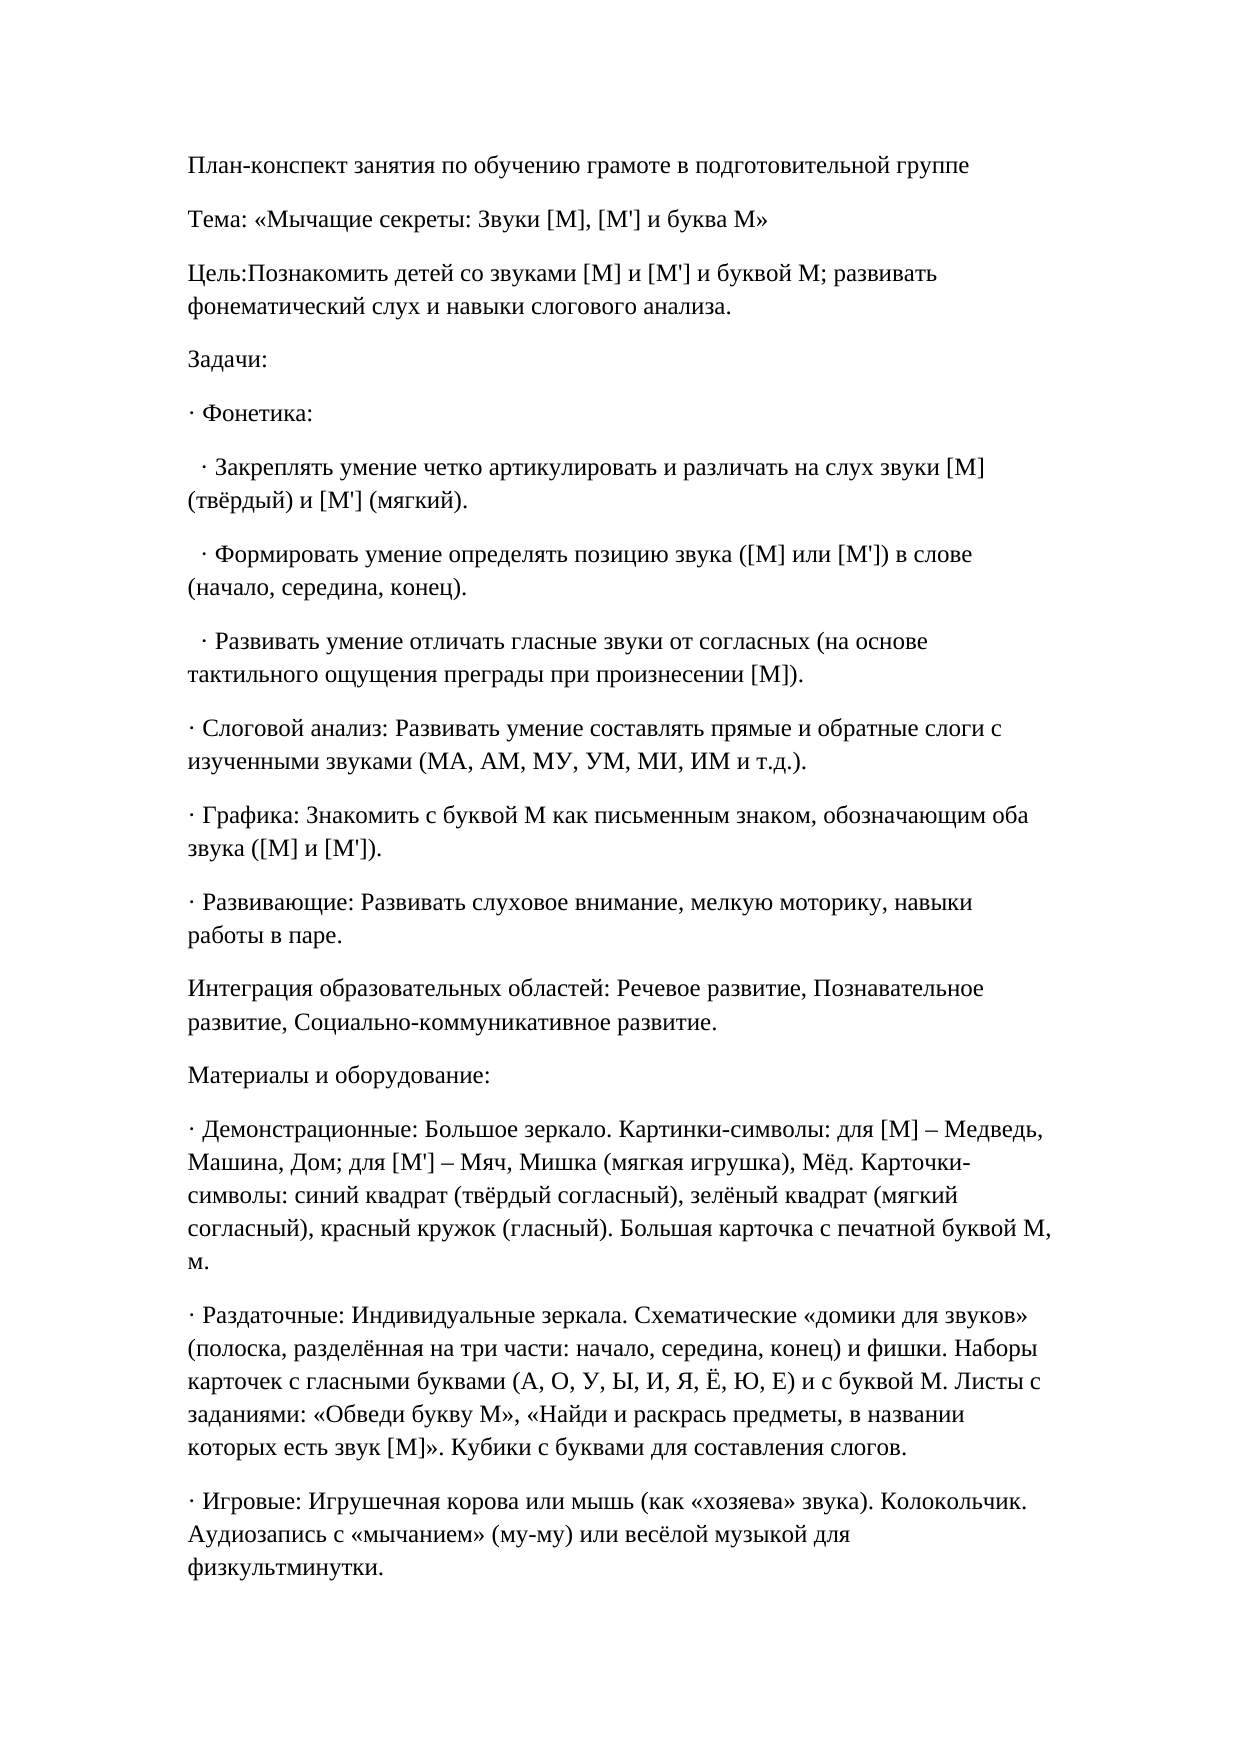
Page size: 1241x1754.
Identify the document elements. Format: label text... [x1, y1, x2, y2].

text Задачи: [187, 344, 1053, 373]
text · Графика: Знакомить с буквой М как письменным знаком, обозначающим оба звука ([М] и [М']). [187, 800, 1053, 862]
text · Развивать умение отличать гласные звуки от согласных (на основе тактильного ощущения преграды при произнесении [М]). [187, 626, 1053, 688]
text Материалы и оборудование: [187, 1060, 1053, 1089]
text · Закреплять умение четко артикулировать и различать на слух звуки [М] (твёрдый) и [М'] (мягкий). [187, 452, 1053, 514]
text План-конспект занятия по обучению грамоте в подготовительной группе [187, 150, 1053, 179]
text · Развивающие: Развивать слуховое внимание, мелкую моторику, навыки работы в паре. [187, 887, 1053, 948]
text Тема: «Мычащие секреты: Звуки [М], [М'] и буква М» [187, 204, 1053, 233]
text · Слоговой анализ: Развивать умение составлять прямые и обратные слоги с изученными звуками (МА, АМ, МУ, УМ, МИ, ИМ и т.д.). [187, 713, 1053, 775]
text Цель:Познакомить детей со звуками [М] и [М'] и буквой М; развивать фонематический слух и навыки слогового анализа. [187, 258, 1053, 319]
text · Игровые: Игрушечная корова или мышь (как «хозяева» звука). Колокольчик. Аудиозапись с «мычанием» (му-му) или весёлой музыкой для физкультминутки. [187, 1486, 1053, 1581]
text · Формировать умение определять позицию звука ([М] или [М']) в слове (начало, середина, конец). [187, 539, 1053, 601]
text Интеграция образовательных областей: Речевое развитие, Познавательное развитие, Социально-коммуникативное развитие. [187, 973, 1053, 1035]
text · Фонетика: [187, 398, 1053, 427]
text · Раздаточные: Индивидуальные зеркала. Схематические «домики для звуков» (полоска, разделённая на три части: начало, середина, конец) и фишки. Наборы карточек с гласными буквами (А, О, У, Ы, И, Я, Ё, Ю, Е) и с буквой М. Листы с заданиями: «Обведи букву М», «Найди и раскрась предметы, в названии которых есть звук [М]». Кубики с буквами для составления слогов. [187, 1300, 1053, 1461]
text · Демонстрационные: Большое зеркало. Картинки-символы: для [М] – Медведь, Машина, Дом; для [М'] – Мяч, Мишка (мягкая игрушка), Мёд. Карточки-символы: синий квадрат (твёрдый согласный), зелёный квадрат (мягкий согласный), красный кружок (гласный). Большая карточка с печатной буквой М, м. [187, 1114, 1053, 1275]
